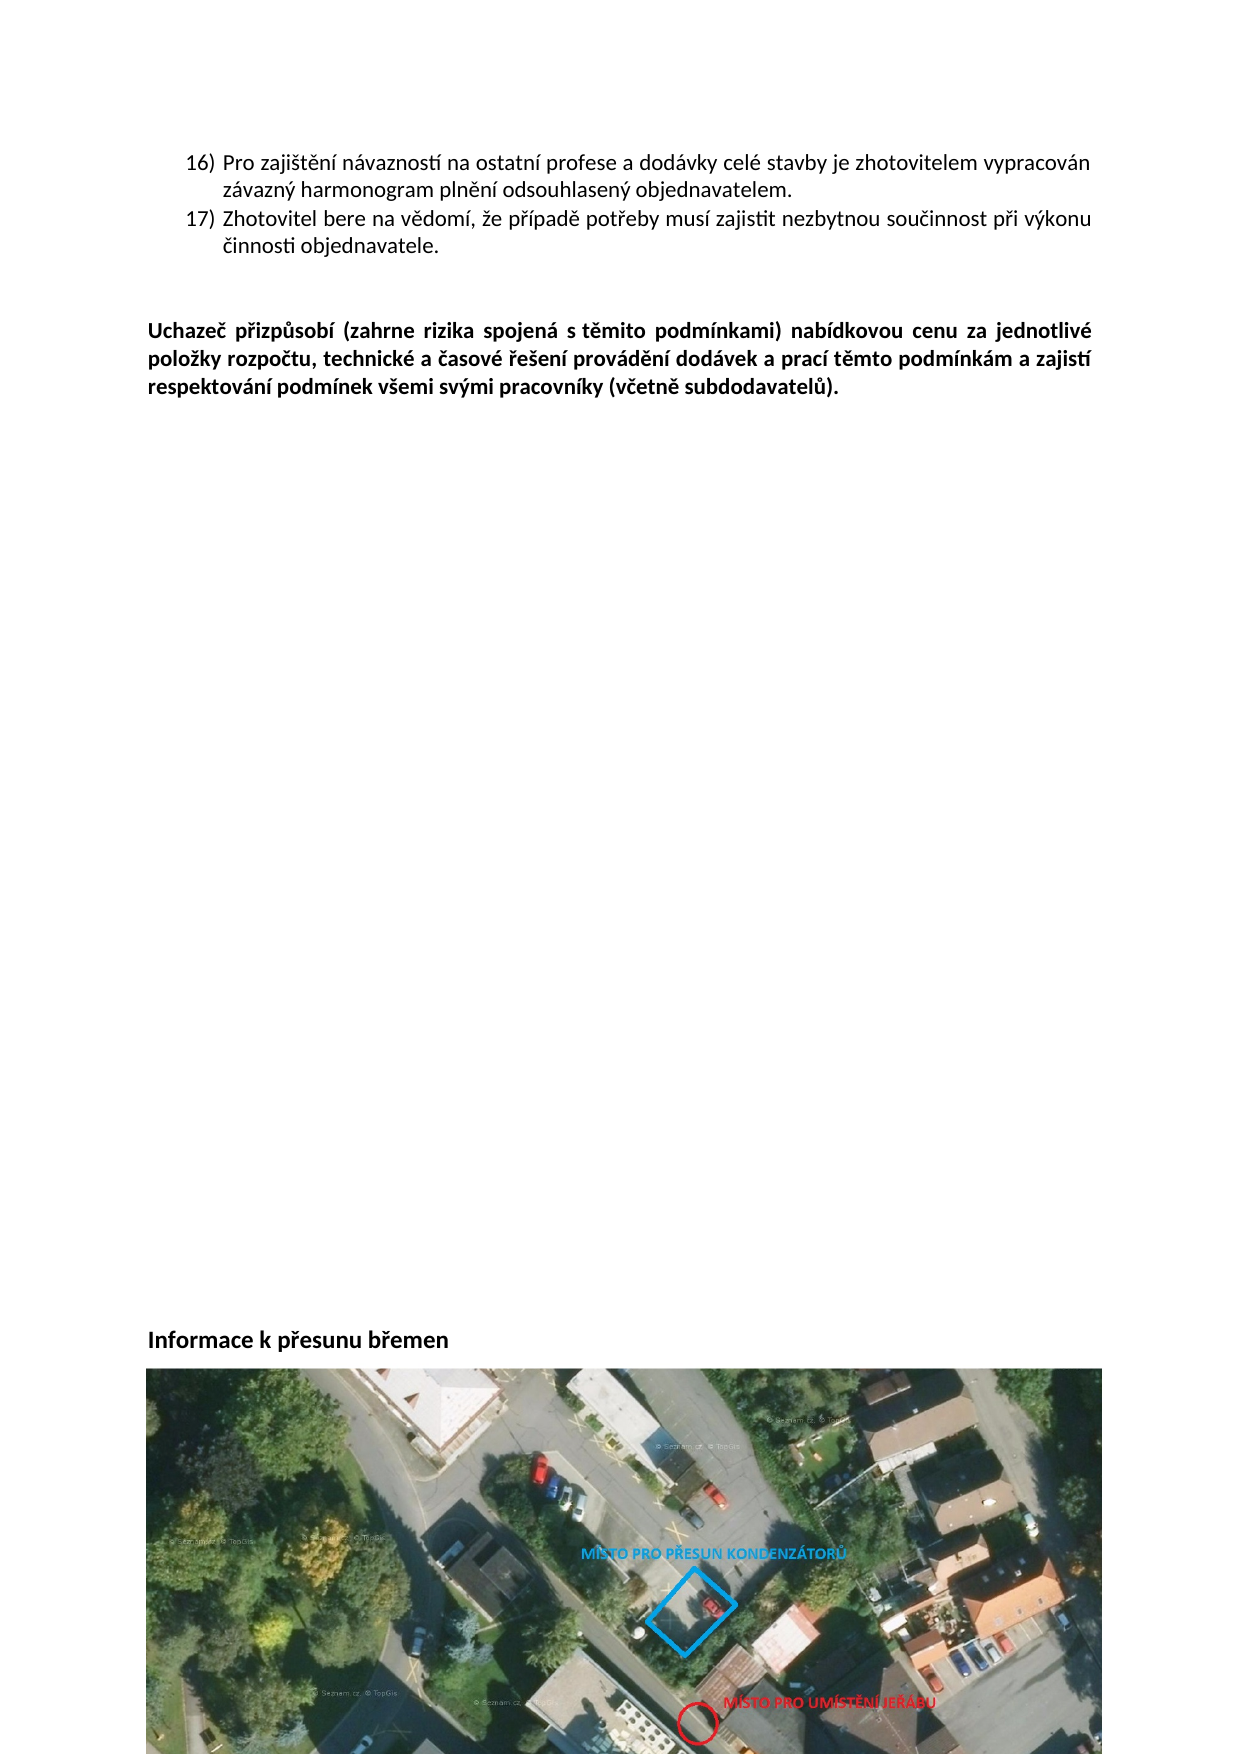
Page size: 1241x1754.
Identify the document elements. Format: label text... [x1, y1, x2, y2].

list Zhotovitel bere na vědomí, že případě potřeby musí zajistit nezbytnou součinnost při výkonu činnosti objednavatele. [185, 204, 1093, 260]
picture [146, 1343, 1241, 1754]
list Pro zajištění návazností na ostatní profese a dodávky celé stavby je zhotovitelem vypracován závazný harmonogram plnění odsouhlasený objednavatelem. [185, 148, 1093, 204]
text Informace k přesunu břemen [148, 1324, 1093, 1355]
text Uchazeč přizpůsobí (zahrne rizika spojená s těmito podmínkami) nabídkovou cenu za jednotlivé položky rozpočtu, technické a časové řešení provádění dodávek a prací těmto podmínkám a zajistí respektování podmínek všemi svými pracovníky (včetně subdodavatelů). [148, 316, 1093, 400]
